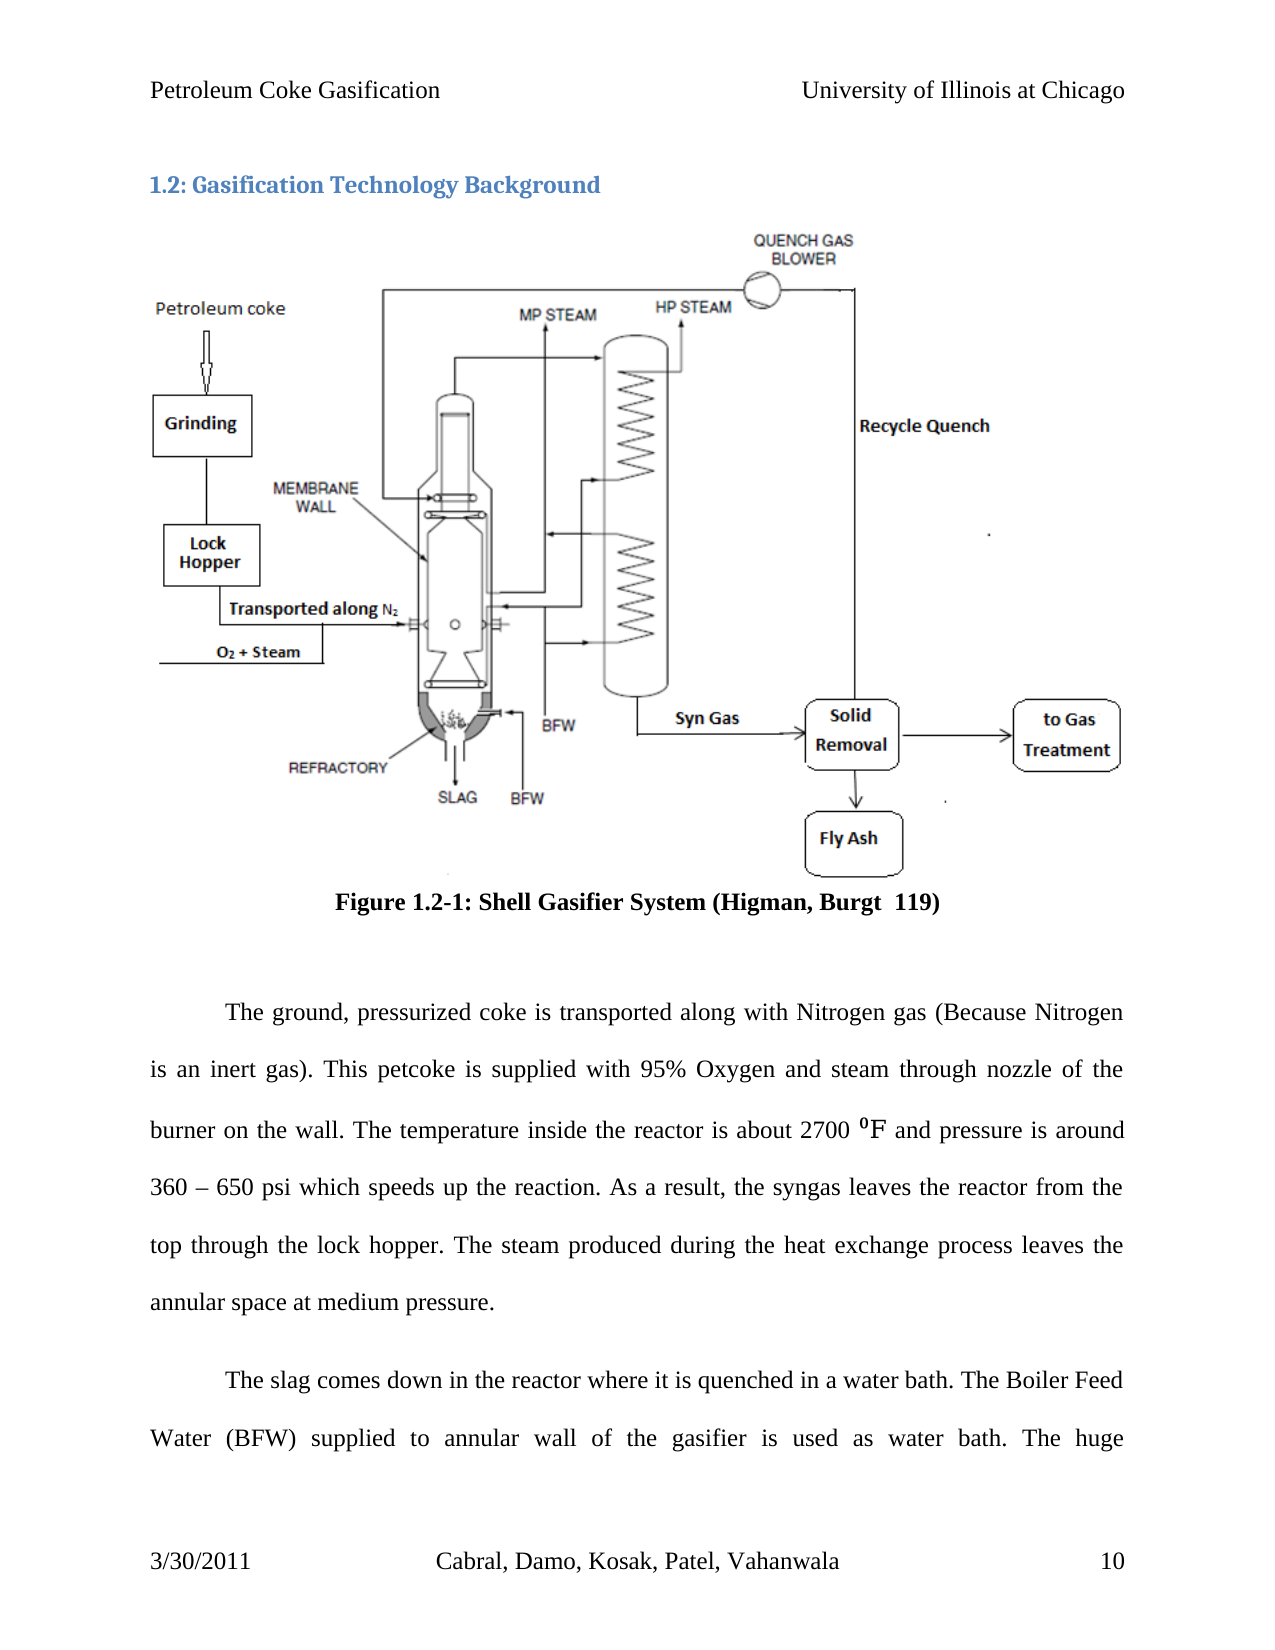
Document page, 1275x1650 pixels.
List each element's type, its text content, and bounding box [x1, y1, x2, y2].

text Figure 1.2-1: Shell Gasifier System (Higman, Burgt 119) [150, 883, 1125, 916]
picture [150, 228, 1125, 883]
subtitle 1.2: Gasification Technology Background [150, 171, 1125, 199]
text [150, 1366, 1125, 1452]
text The ground, pressurized coke is transported along with Nitrogen gas (Because Nitrogen is an inert gas). This petcoke is supplied with 95% Oxygen and steam through nozzle of the burner on the wall. The temperature inside the reactor is about 2700 ⁰F and pressure is around 360 – 650 psi which speeds up the reaction. As a result, the syngas leaves the reactor from the top through the lock hopper. The steam produced during the heat exchange process leaves the annular space at medium pressure. [150, 997, 1125, 1316]
